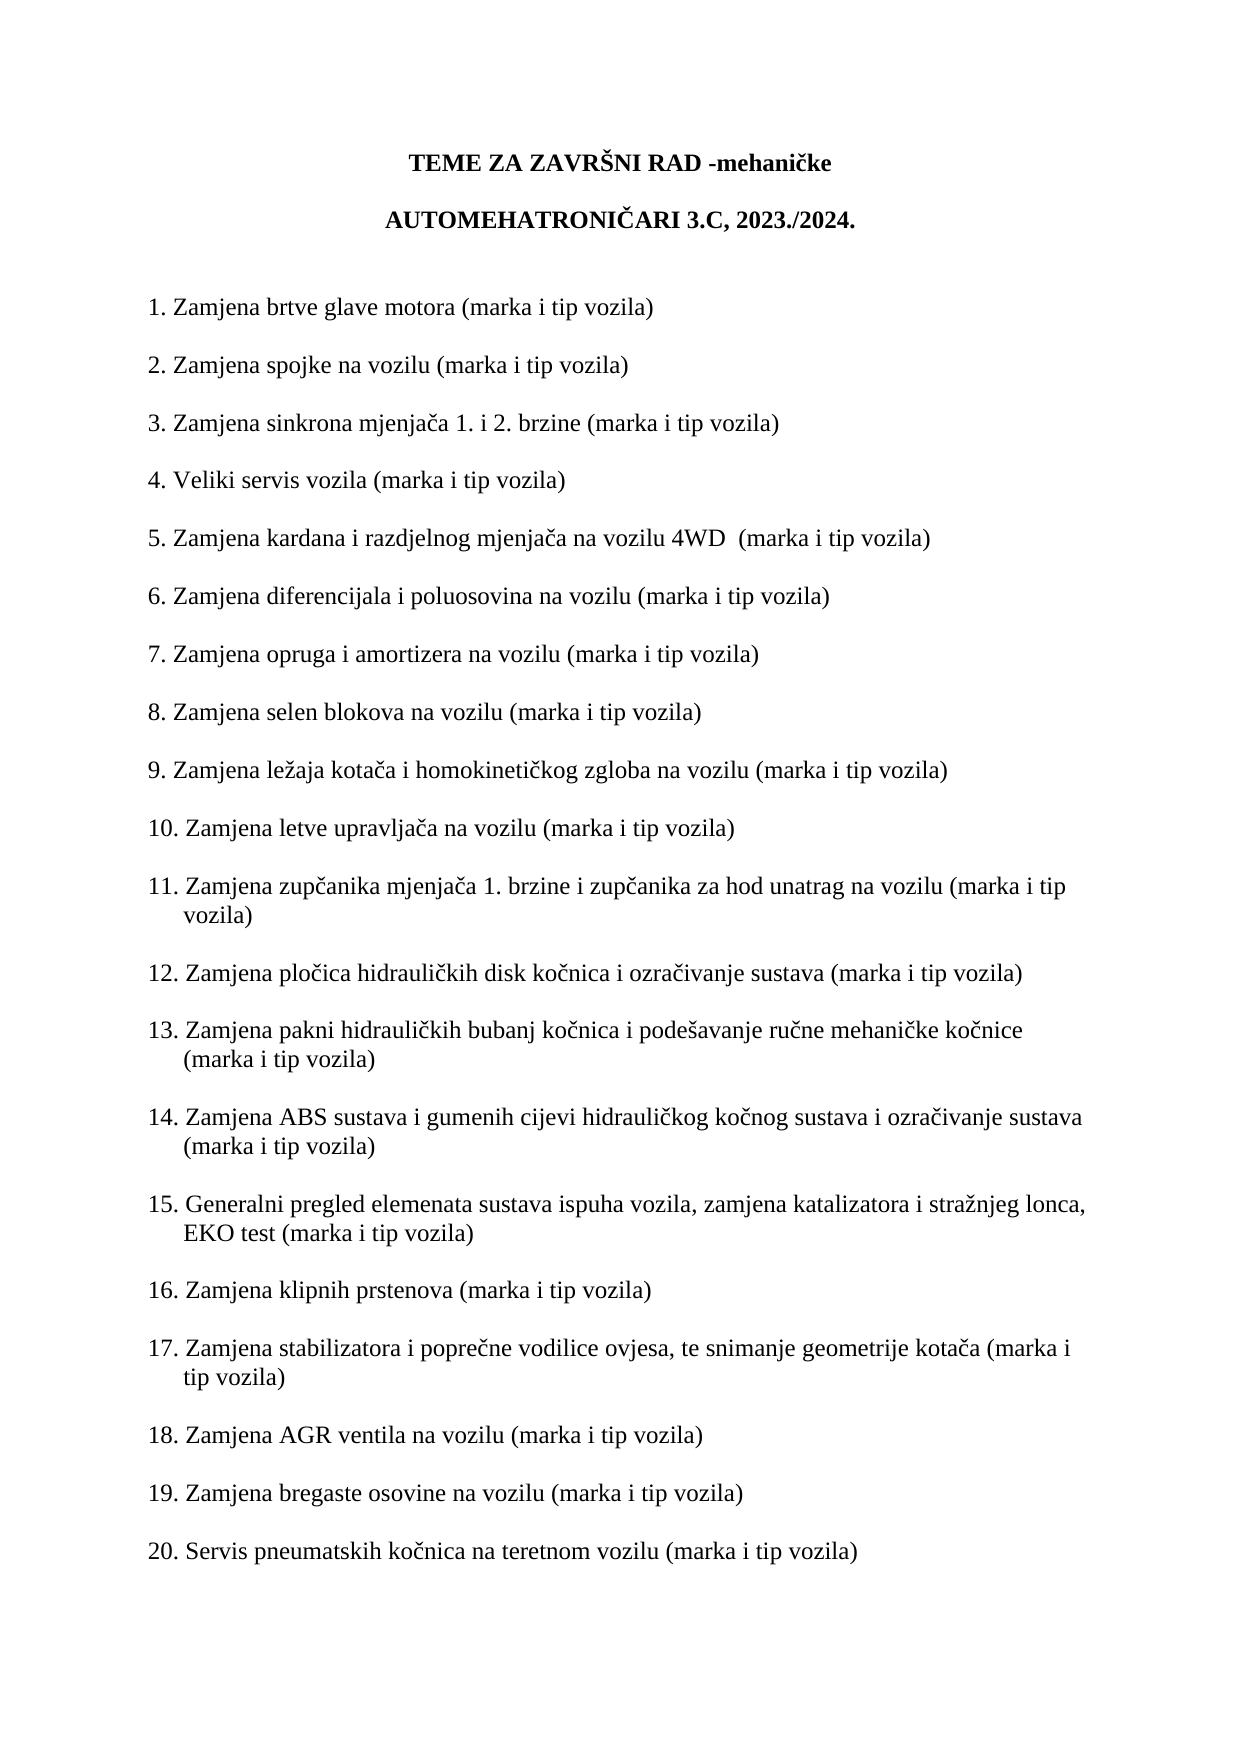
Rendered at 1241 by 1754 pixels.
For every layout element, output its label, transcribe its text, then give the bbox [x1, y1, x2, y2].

text 16. Zamjena klipnih prstenova (marka i tip vozila) [148, 1276, 1093, 1304]
text 5. Zamjena kardana i razdjelnog mjenjača na vozilu 4WD (marka i tip vozila) [148, 523, 1093, 552]
text 18. Zamjena AGR ventila na vozilu (marka i tip vozila) [148, 1420, 1093, 1449]
text 13. Zamjena pakni hidrauličkih bubanj kočnica i podešavanje ručne mehaničke kočnice (marka i tip vozila) [148, 1016, 1093, 1073]
text 2. Zamjena spojke na vozilu (marka i tip vozila) [148, 350, 1093, 378]
text 7. Zamjena opruga i amortizera na vozilu (marka i tip vozila) [148, 639, 1093, 668]
text 20. Servis pneumatskih kočnica na teretnom vozilu (marka i tip vozila) [148, 1536, 1093, 1565]
text 19. Zamjena bregaste osovine na vozilu (marka i tip vozila) [148, 1478, 1093, 1507]
text TEME ZA ZAVRŠNI RAD -mehaničke [148, 148, 1093, 176]
text 10. Zamjena letve upravljača na vozilu (marka i tip vozila) [148, 813, 1093, 842]
text 17. Zamjena stabilizatora i poprečne vodilice ovjesa, te snimanje geometrije kotača (marka i tip vozila) [148, 1333, 1093, 1391]
text 14. Zamjena ABS sustava i gumenih cijevi hidrauličkog kočnog sustava i ozračivanje sustava (marka i tip vozila) [148, 1102, 1093, 1160]
text 11. Zamjena zupčanika mjenjača 1. brzine i zupčanika za hod unatrag na vozilu (marka i tip vozila) [148, 871, 1093, 928]
text 6. Zamjena diferencijala i poluosovina na vozilu (marka i tip vozila) [148, 581, 1093, 610]
text 1. Zamjena brtve glave motora (marka i tip vozila) [148, 292, 1093, 321]
text 9. Zamjena ležaja kotača i homokinetičkog zgloba na vozilu (marka i tip vozila) [148, 755, 1093, 784]
text 15. Generalni pregled elemenata sustava ispuha vozila, zamjena katalizatora i stražnjeg lonca, EKO test (marka i tip vozila) [148, 1189, 1093, 1246]
text AUTOMEHATRONIČARI 3.C, 2023./2024. [148, 205, 1093, 234]
text 8. Zamjena selen blokova na vozilu (marka i tip vozila) [148, 697, 1093, 726]
text 12. Zamjena pločica hidrauličkih disk kočnica i ozračivanje sustava (marka i tip vozila) [148, 958, 1093, 986]
text 3. Zamjena sinkrona mjenjača 1. i 2. brzine (marka i tip vozila) [148, 408, 1093, 436]
text 4. Veliki servis vozila (marka i tip vozila) [148, 466, 1093, 494]
